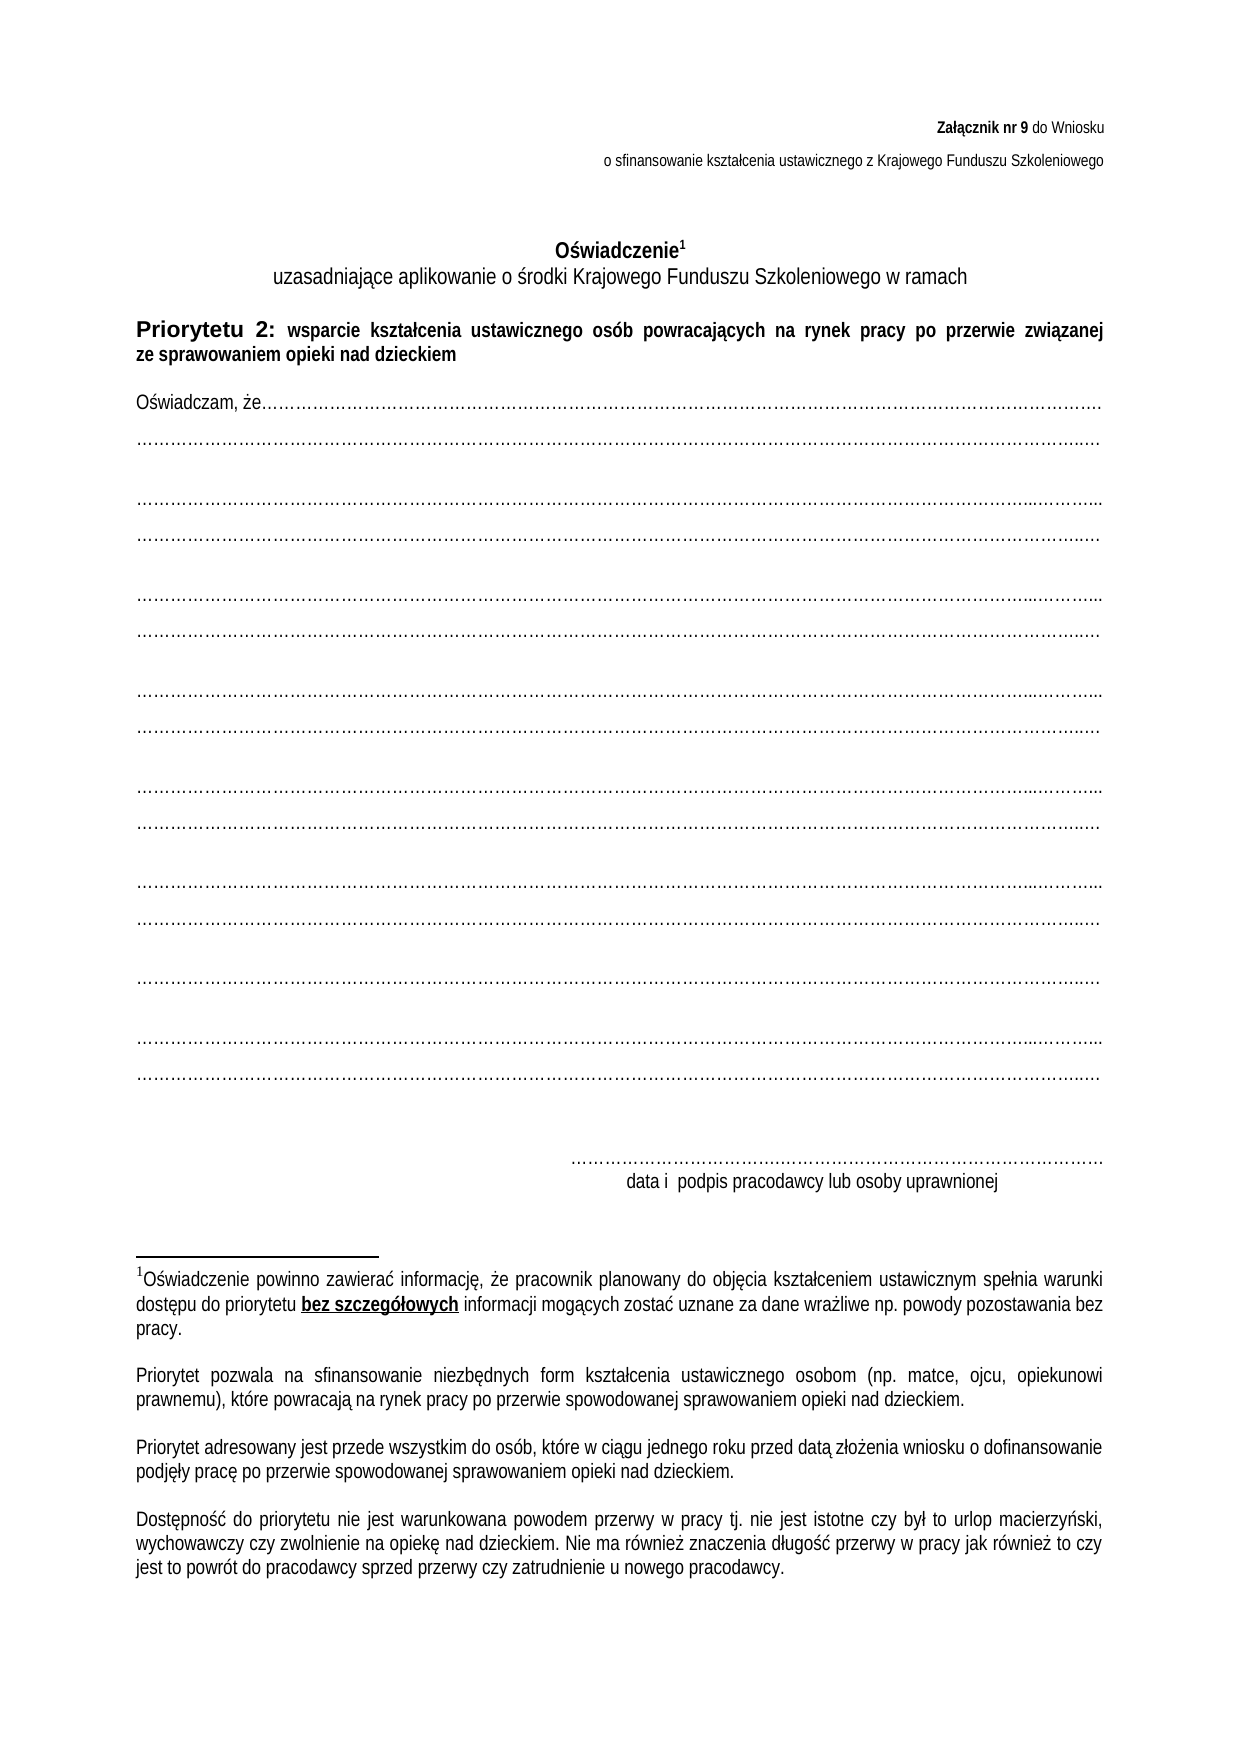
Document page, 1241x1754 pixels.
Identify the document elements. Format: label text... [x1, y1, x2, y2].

text …………………………………………………………………………………………………………………………………………………..… [136, 965, 1104, 989]
text …………………………………………………………………………………………………………………………………………...………... [136, 486, 1104, 510]
text Oświadczenie [136, 237, 1104, 263]
text …………………………………………………………………………………………………………………………………………...………... [136, 678, 1104, 702]
text …………………………………………………………………………………………………………………………………………...………... [136, 869, 1104, 893]
text …………………………………………………………………………………………………………………………………………………..… [136, 809, 1104, 833]
text Oświadczam, że…………………………………………………………………………………………………………………………………. [136, 390, 1104, 414]
text …………………………………………………………………………………………………………………………………………………..… [136, 426, 1104, 450]
text …………………………………………………………………………………………………………………………………………...………... [136, 582, 1104, 606]
text …………………………………………………………………………………………………………………………………………………..… [136, 1061, 1104, 1085]
list o sfinansowanie kształcenia ustawicznego z Krajowego Funduszu Szkoleniowego [211, 151, 1104, 184]
list Załącznik nr 9 do Wniosku [211, 117, 1104, 151]
text Priorytetu 2: wsparcie kształcenia ustawicznego osób powracających na rynek pracy po przerwie związanej ze sprawowaniem opieki nad dzieckiem [136, 316, 1104, 366]
text data i podpis pracodawcy lub osoby uprawnionej [136, 1169, 1104, 1193]
text …………………………………………………………………………………………………………………………………………………..… [136, 714, 1104, 738]
text …………………………………………………………………………………………………………………………………………………..… [136, 522, 1104, 546]
text …………………………………………………………………………………………………………………………………………………..… [136, 618, 1104, 642]
text …………………………………………………………………………………………………………………………………………………..… [136, 905, 1104, 929]
text …………………………………………………………………………………………………………………………………………...………... [136, 1025, 1104, 1049]
text uzasadniające aplikowanie o środki Krajowego Funduszu Szkoleniowego w ramach [136, 263, 1104, 290]
text …………………………………………………………………………………………………………………………………………...………... [136, 774, 1104, 798]
text ……………………………….………………………………………………… [136, 1145, 1104, 1169]
